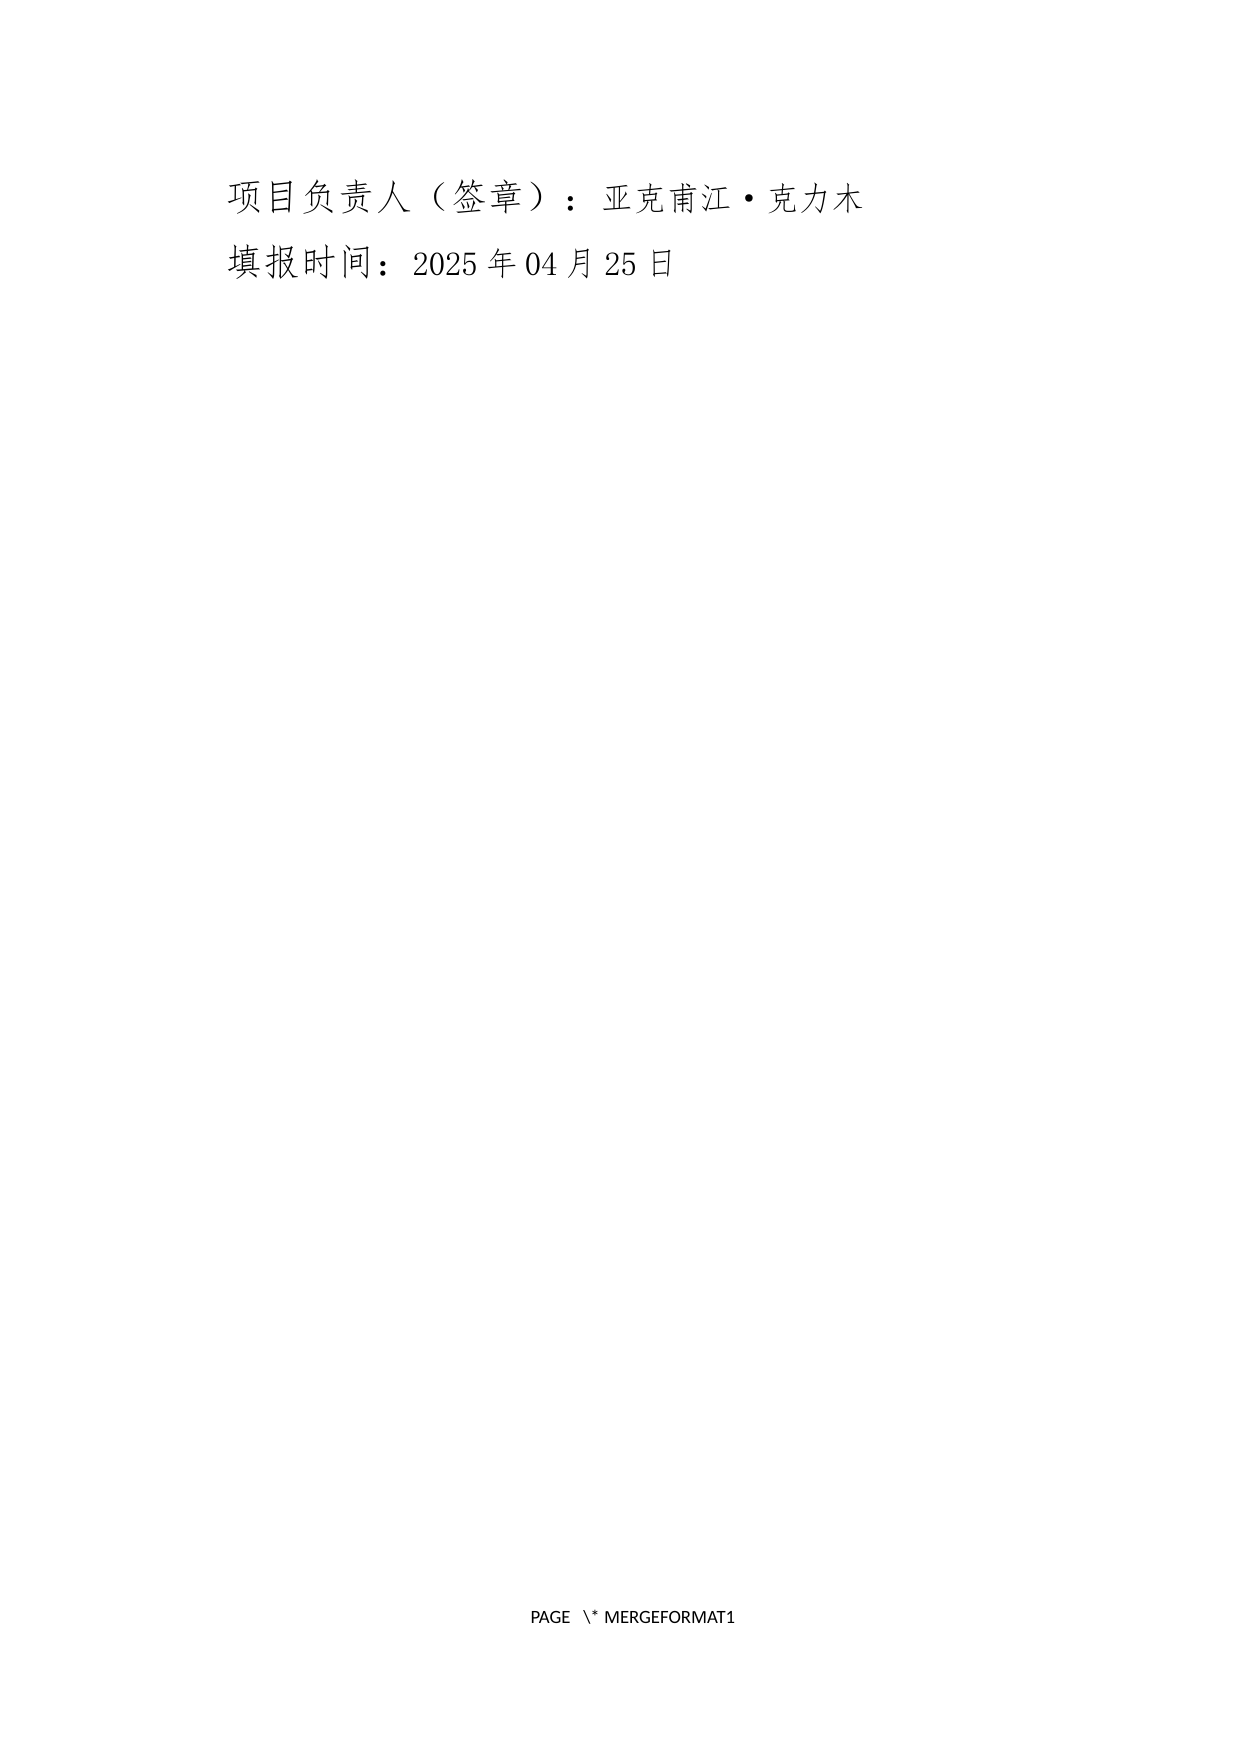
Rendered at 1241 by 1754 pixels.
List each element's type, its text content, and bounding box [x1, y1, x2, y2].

text 项目负责人（签章）：亚克甫江·克力木 [187, 162, 1078, 227]
text 填报时间：2025年04月25日 [187, 227, 1078, 292]
